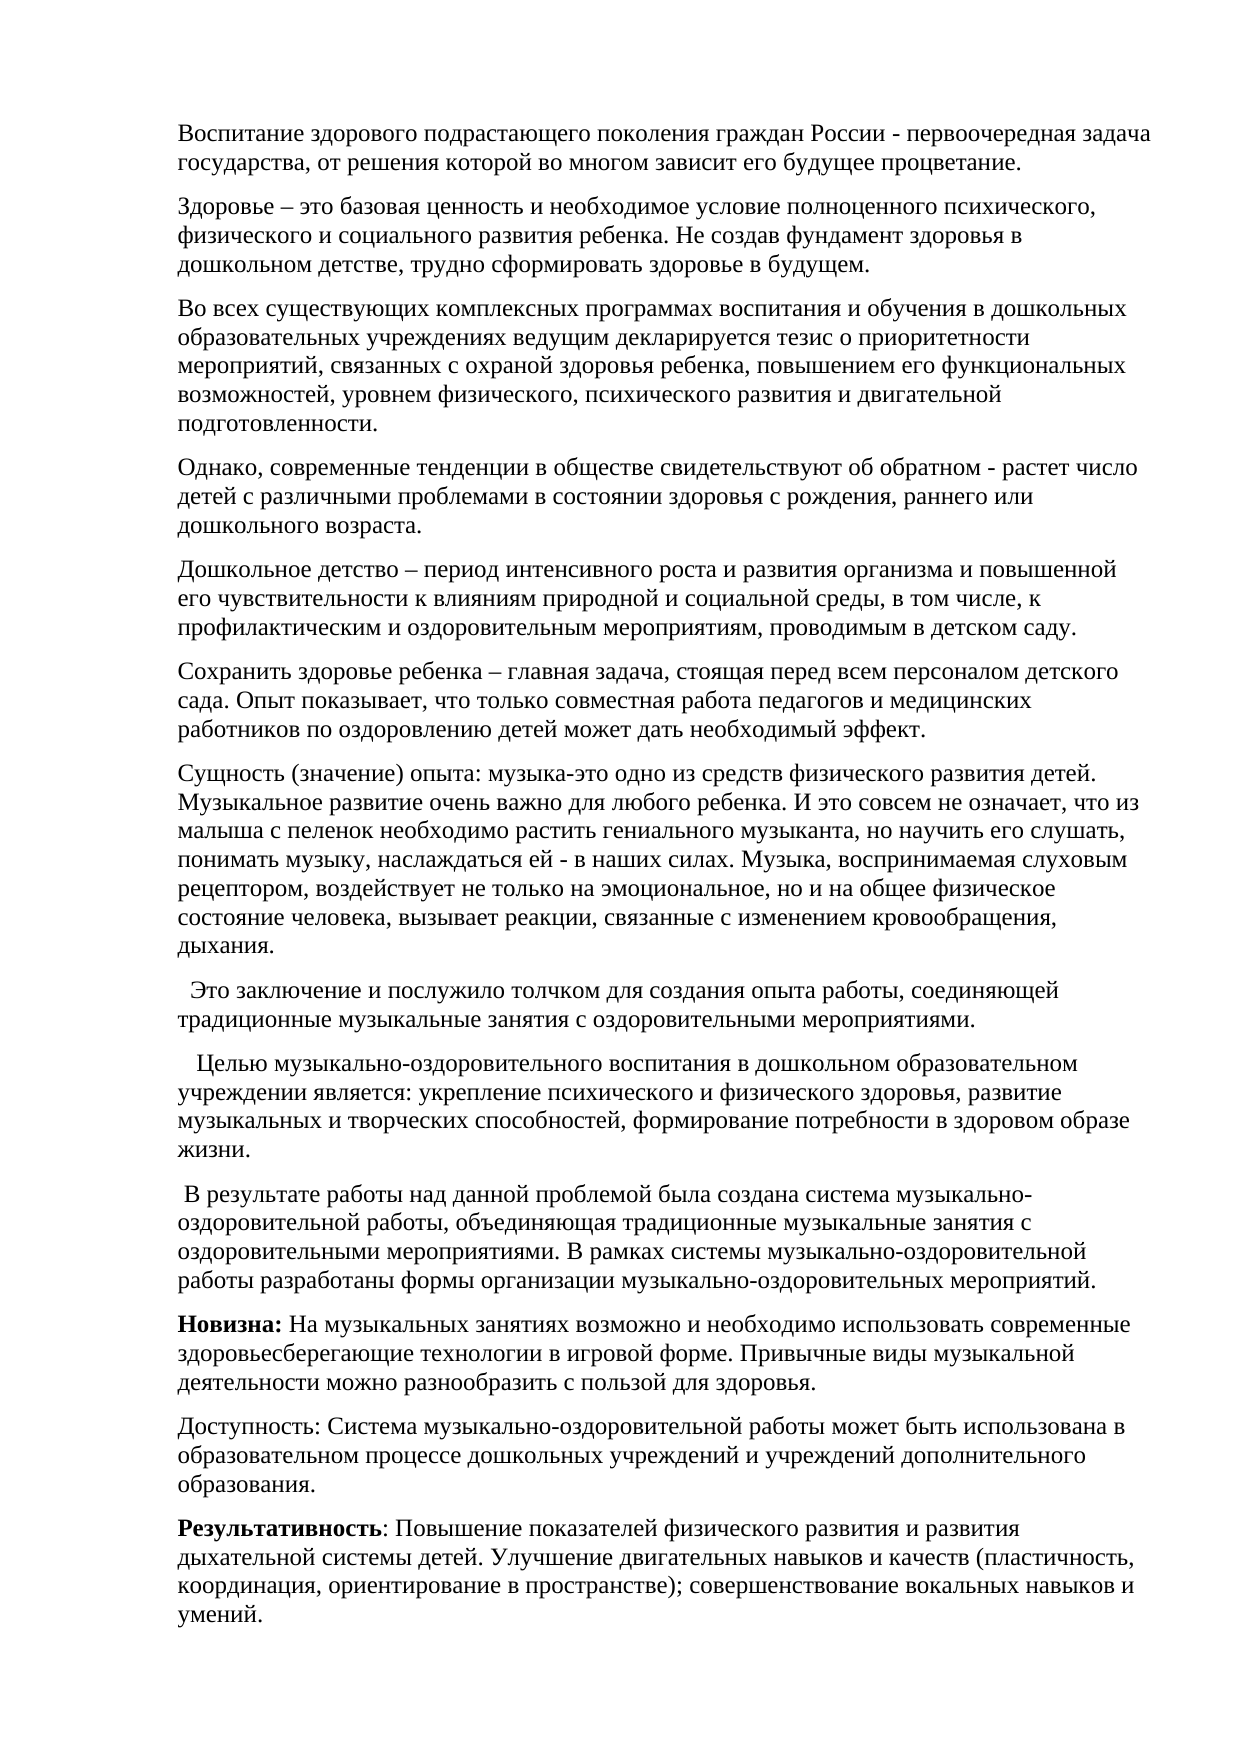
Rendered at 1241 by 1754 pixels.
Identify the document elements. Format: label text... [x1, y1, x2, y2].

text Доступность: Система музыкально-оздоровительной работы может быть использована в образовательном процессе дошкольных учреждений и учреждений дополнительного образования. [177, 1411, 1152, 1497]
text Целью музыкально-оздоровительного воспитания в дошкольном образовательном учреждении является: укрепление психического и физического здоровья, развитие музыкальных и творческих способностей, формирование потребности в здоровом образе жизни. [177, 1048, 1152, 1163]
text Во всех существующих комплексных программах воспитания и обучения в дошкольных образовательных учреждениях ведущим декларируется тезис о приоритетности мероприятий, связанных с охраной здоровья ребенка, повышением его функциональных возможностей, уровнем физического, психического развития и двигательной подготовленности. [177, 293, 1152, 437]
text Результативность: Повышение показателей физического развития и развития дыхательной системы детей. Улучшение двигательных навыков и качеств (пластичность, координация, ориентирование в пространстве); совершенствование вокальных навыков и умений. [177, 1513, 1152, 1628]
text Дошкольное детство – период интенсивного роста и развития организма и повышенной его чувствительности к влияниям природной и социальной среды, в том числе, к профилактическим и оздоровительным мероприятиям, проводимым в детском саду. [177, 554, 1152, 641]
text Сущность (значение) опыта: музыка-это одно из средств физического развития детей. Музыкальное развитие очень важно для любого ребенка. И это совсем не означает, что из малыша с пеленок необходимо растить гениального музыканта, но научить его слушать, понимать музыку, наслаждаться ей - в наших силах. Музыка, воспринимаемая слуховым рецептором, воздействует не только на эмоциональное, но и на общее физическое состояние человека, вызывает реакции, связанные с изменением кровообращения, дыхания. [177, 758, 1152, 959]
text Сохранить здоровье ребенка – главная задача, стоящая перед всем персоналом детского сада. Опыт показывает, что только совместная работа педагогов и медицинских работников по оздоровлению детей может дать необходимый эффект. [177, 656, 1152, 742]
text Это заключение и послужило толчком для создания опыта работы, соединяющей традиционные музыкальные занятия с оздоровительными мероприятиями. [177, 975, 1152, 1032]
text Новизна: На музыкальных занятиях возможно и необходимо использовать современные здоровьесберегающие технологии в игровой форме. Привычные виды музыкальной деятельности можно разнообразить с пользой для здоровья. [177, 1309, 1152, 1396]
text В результате работы над данной проблемой была создана система музыкально-оздоровительной работы, объединяющая традиционные музыкальные занятия с оздоровительными мероприятиями. В рамках системы музыкально-оздоровительной работы разработаны формы организации музыкально-оздоровительных мероприятий. [177, 1179, 1152, 1294]
text Однако, современные тенденции в обществе свидетельствуют об обратном - растет число детей с различными проблемами в состоянии здоровья с рождения, раннего или дошкольного возраста. [177, 452, 1152, 539]
text Здоровье – это базовая ценность и необходимое условие полноценного психического, физического и социального развития ребенка. Не создав фундамент здоровья в дошкольном детстве, трудно сформировать здоровье в будущем. [177, 191, 1152, 277]
text Воспитание здорового подрастающего поколения граждан России - первоочередная задача государства, от решения которой во многом зависит его будущее процветание. [177, 118, 1152, 176]
